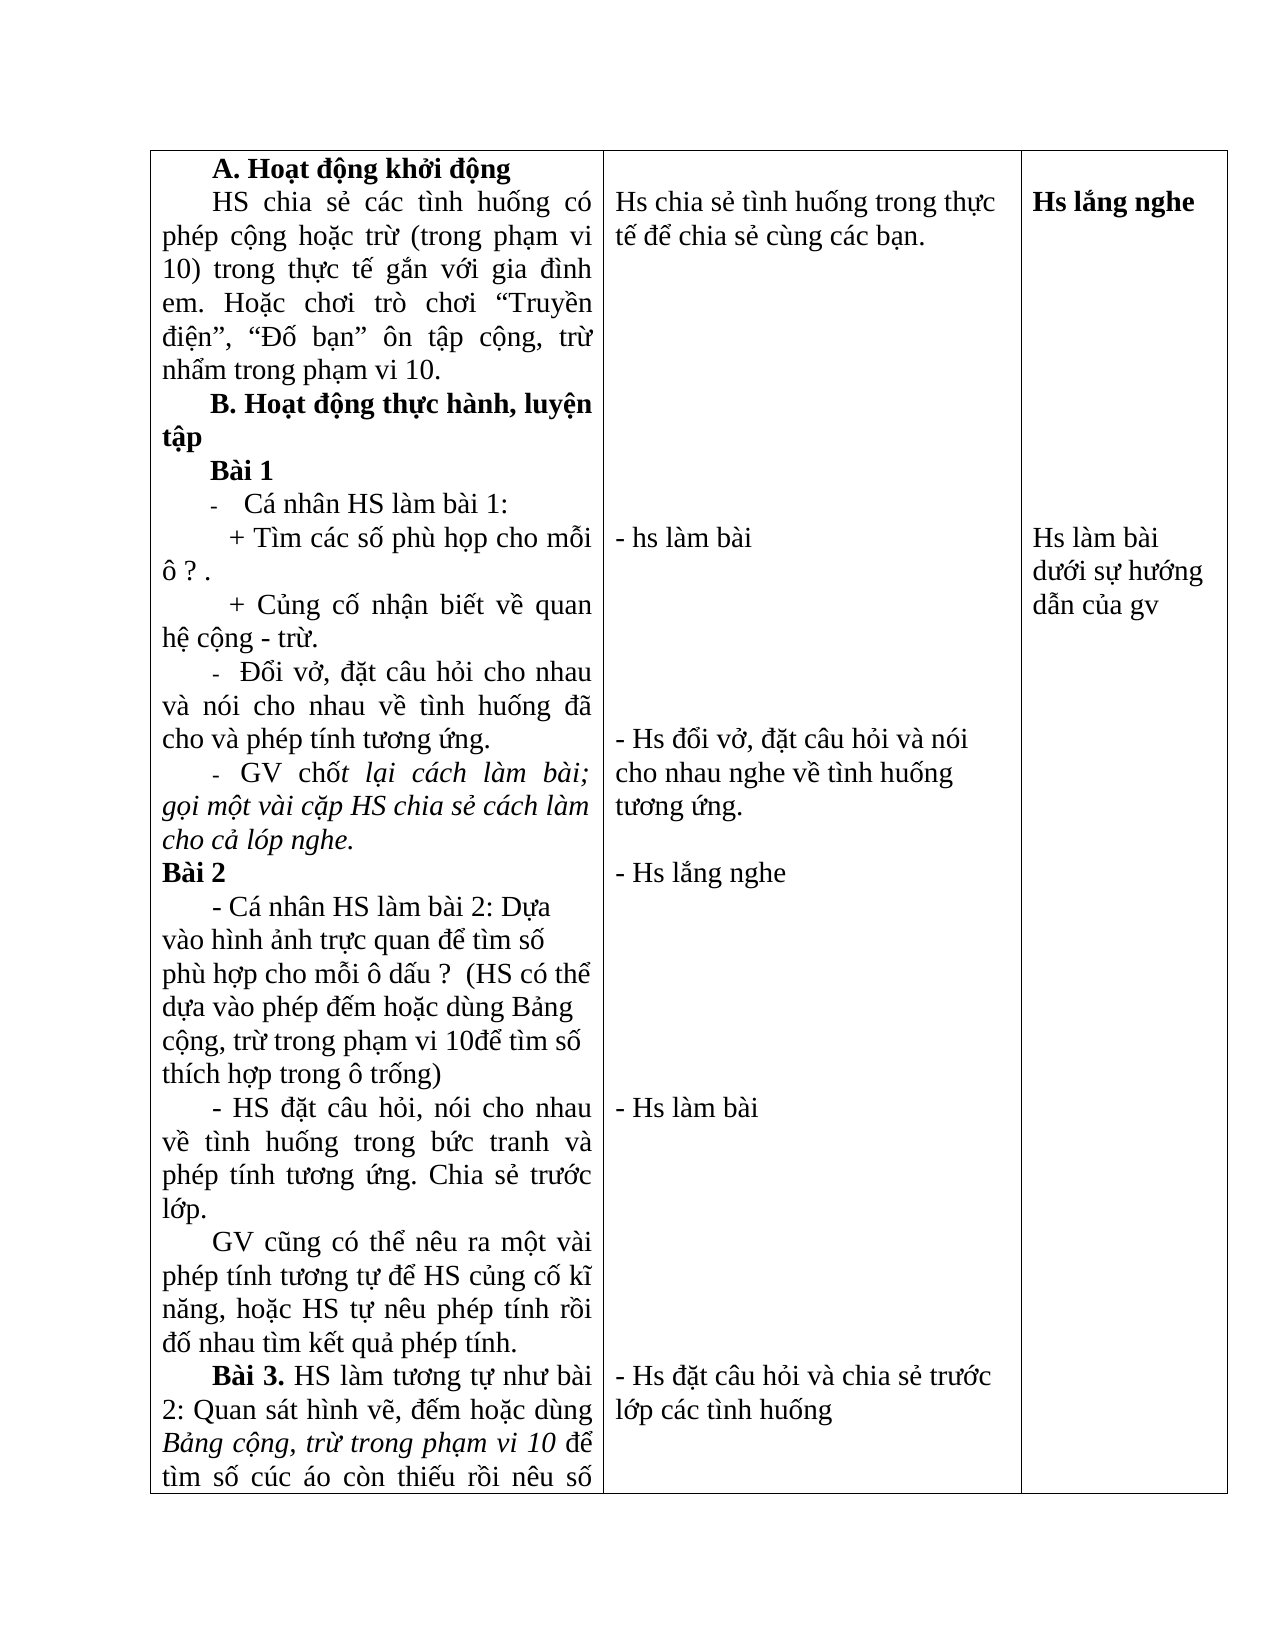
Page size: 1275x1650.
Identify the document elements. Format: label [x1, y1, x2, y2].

table_cell [151, 151, 603, 1493]
table_cell [1022, 151, 1227, 1493]
table_cell [604, 151, 1021, 1493]
